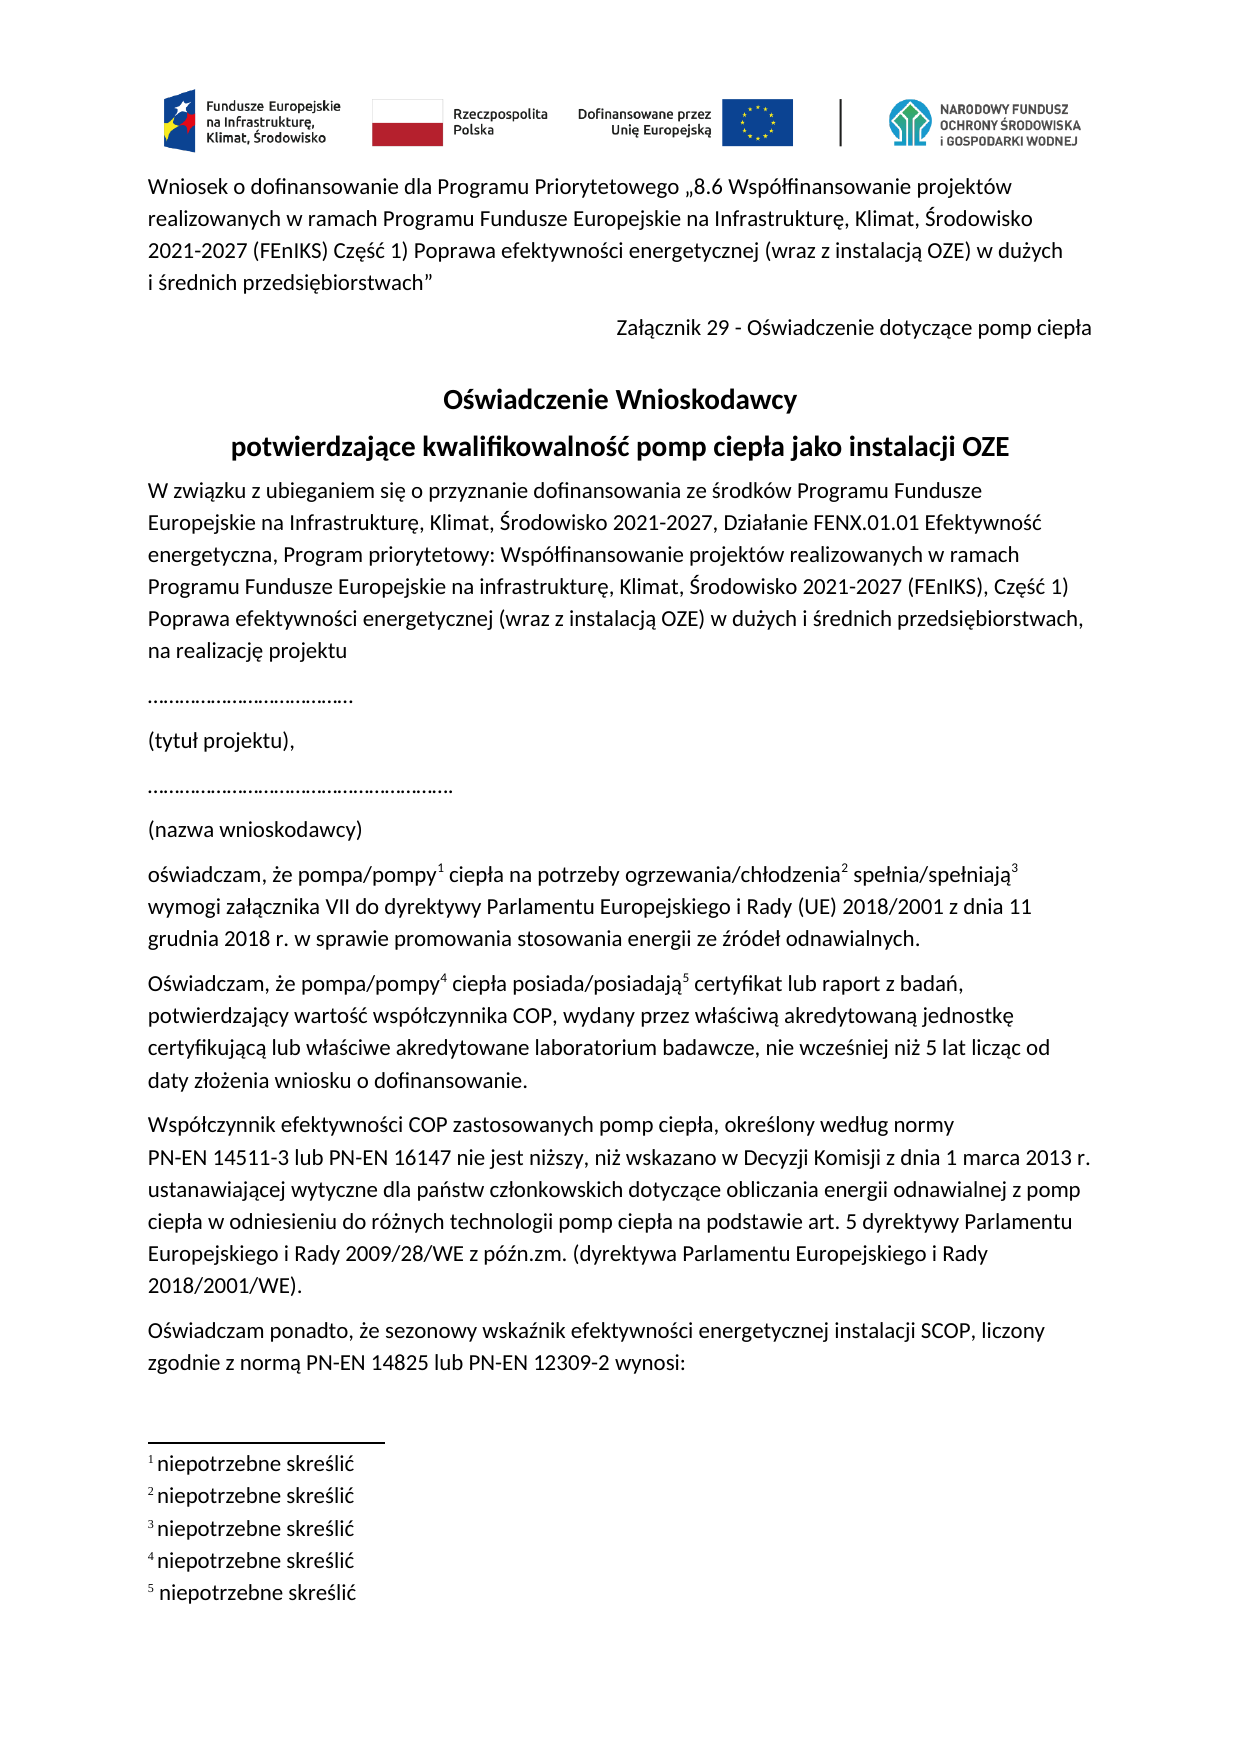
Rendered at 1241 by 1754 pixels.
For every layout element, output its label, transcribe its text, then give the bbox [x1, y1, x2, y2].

subtitle Oświadczenie Wnioskodawcy [148, 381, 1092, 417]
text Oświadczam ponadto, że sezonowy wskaźnik efektywności energetycznej instalacji SCOP, liczony zgodnie z normą PN-EN 14825 lub PN-EN 12309-2 wynosi: [148, 1316, 1092, 1376]
text Współczynnik efektywności COP zastosowanych pomp ciepła, określony według normy PN-EN 14511-3 lub PN-EN 16147 nie jest niższy, niż wskazano w Decyzji Komisji z dnia 1 marca 2013 r. ustanawiającej wytyczne dla państw członkowskich dotyczące obliczania energii odnawialnej z pomp ciepła w odniesieniu do różnych technologii pomp ciepła na podstawie art. 5 dyrektywy Parlamentu Europejskiego i Rady 2009/28/WE z późn.zm. (dyrektywa Parlamentu Europejskiego i Rady 2018/2001/WE). [148, 1110, 1092, 1299]
text W związku z ubieganiem się o przyznanie dofinansowania ze środków Programu Fundusze Europejskie na Infrastrukturę, Klimat, Środowisko 2021-2027, Działanie FENX.01.01 Efektywność energetyczna, Program priorytetowy: Współfinansowanie projektów realizowanych w ramach Programu Fundusze Europejskie na infrastrukturę, Klimat, Środowisko 2021-2027 (FEnIKS), Część 1) Poprawa efektywności energetycznej (wraz z instalacją OZE) w dużych i średnich przedsiębiorstwach, na realizację projektu [148, 476, 1092, 665]
text (tytuł projektu), [148, 726, 1092, 754]
text oświadczam, że pompa/pompy ciepła na potrzeby ogrzewania/chłodzenia spełnia/spełniają wymogi załącznika VII do dyrektywy Parlamentu Europejskiego i Rady (UE) 2018/2001 z dnia 11 grudnia 2018 r. w sprawie promowania stosowania energii ze źródeł odnawialnych. [148, 860, 1092, 952]
subtitle potwierdzające kwalifikowalność pomp ciepła jako instalacji OZE [148, 428, 1092, 464]
text Oświadczam, że pompa/pompy ciepła posiada/posiadają certyfikat lub raport z badań, potwierdzający wartość współczynnika COP, wydany przez właściwą akredytowaną jednostkę certyfikującą lub właściwe akredytowane laboratorium badawcze, nie wcześniej niż 5 lat licząc od daty złożenia wniosku o dofinansowanie. [148, 969, 1092, 1094]
picture [147, 73, 1093, 168]
text (nazwa wnioskodawcy) [148, 815, 1092, 843]
text …………………………………………………. [148, 771, 1092, 799]
text ………………………………… [148, 681, 1092, 709]
